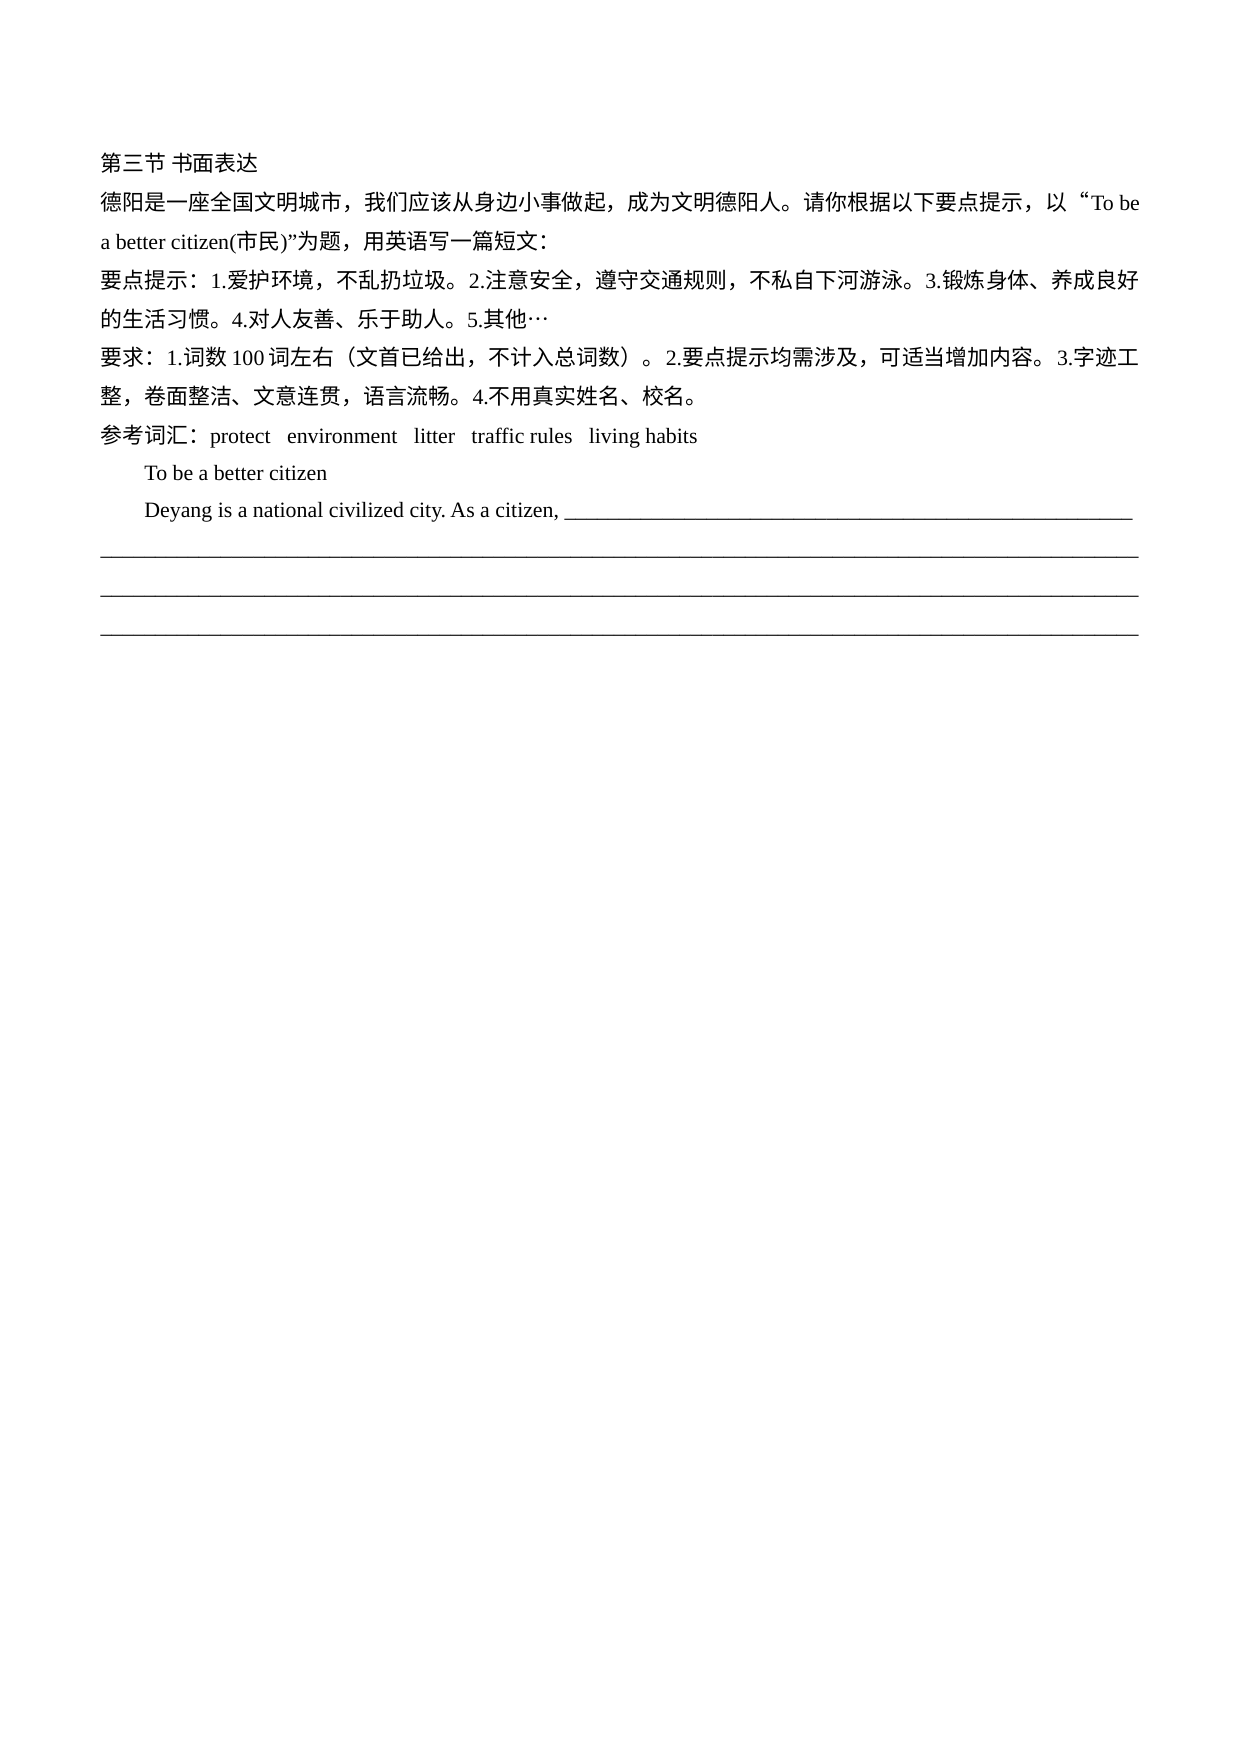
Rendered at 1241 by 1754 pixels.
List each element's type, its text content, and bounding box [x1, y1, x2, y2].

text 要点提示：1.爱护环境，不乱扔垃圾。2.注意安全，遵守交通规则，不私自下河游泳。3.锻炼身体、养成良好的生活习惯。4.对人友善、乐于助人。5.其他… [100, 262, 1140, 334]
text Deyang is a national civilized city. As a citizen, ____________________________________________________ [100, 494, 1140, 526]
text 第三节 书面表达 [100, 146, 1140, 178]
text 参考词汇：protect environment litter traffic rules living habits [100, 418, 1140, 450]
text 要求：1.词数100词左右（文首已给出，不计入总词数）。2.要点提示均需涉及，可适当增加内容。3.字迹工整，卷面整洁、文意连贯，语言流畅。4.不用真实姓名、校名。 [100, 340, 1140, 411]
text _____________________________________________________________________________________________________________________________________________________________________________________________________________________________________________________________________________________________ [100, 531, 1140, 642]
text 德阳是一座全国文明城市，我们应该从身边小事做起，成为文明德阳人。请你根据以下要点提示，以“To be a better citizen(市民)”为题，用英语写一篇短文： [100, 184, 1140, 256]
text To be a better citizen [100, 456, 1140, 489]
